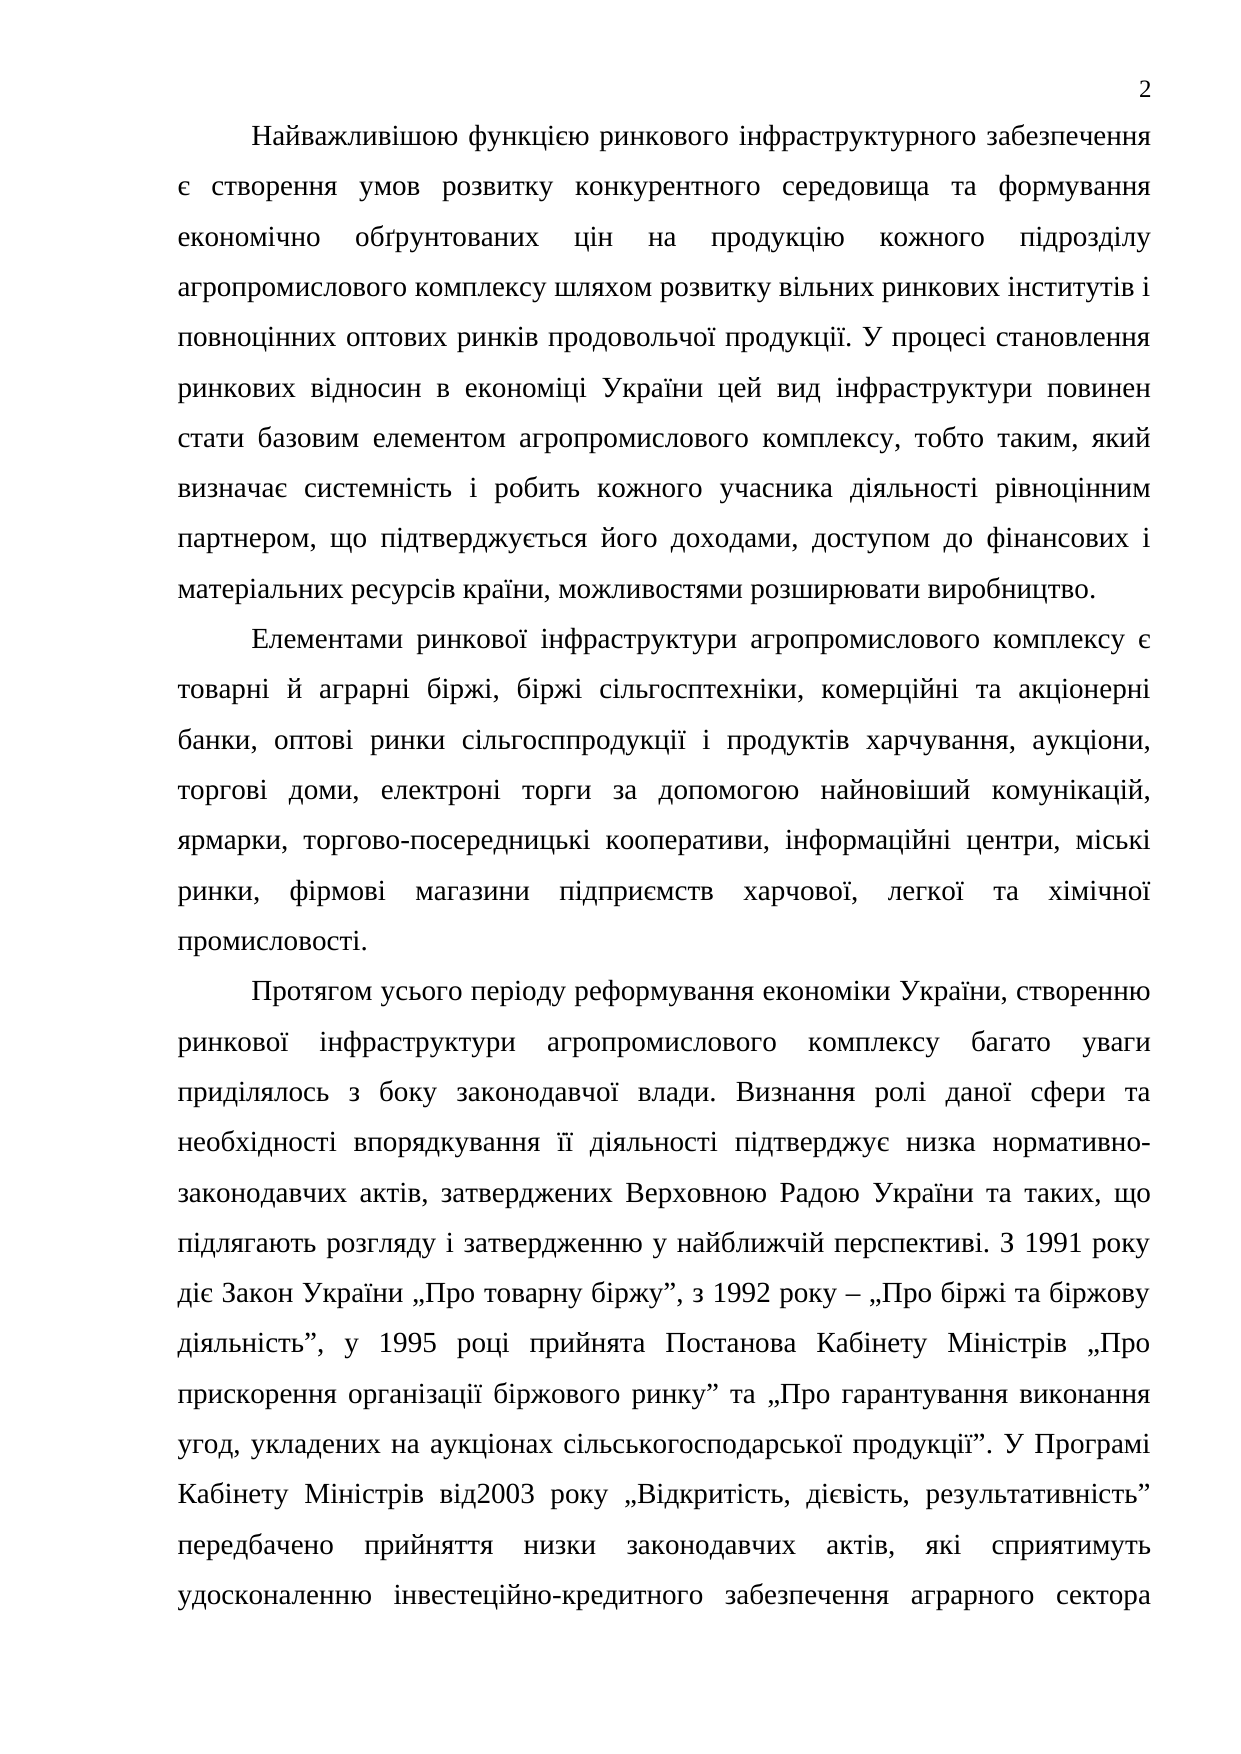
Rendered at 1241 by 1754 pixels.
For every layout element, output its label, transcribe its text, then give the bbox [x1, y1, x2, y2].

text Елементами ринкової інфраструктури агропромислового комплексу є товарні й аграрні біржі, біржі сільгосптехніки, комерційні та акціонерні банки, оптові ринки сільгосппродукції і продуктів харчування, аукціони, торгові доми, електроні торги за допомогою найновіший комунікацій, ярмарки, торгово-посередницькі кооперативи, інформаційні центри, міські ринки, фірмові магазини підприємств харчової, легкої та хімічної промисловості. [177, 621, 1152, 957]
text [177, 973, 1152, 1611]
text Найважливішою функцією ринкового інфраструктурного забезпечення є створення умов розвитку конкурентного середовища та формування економічно обґрунтованих цін на продукцію кожного підрозділу агропромислового комплексу шляхом розвитку вільних ринкових інститутів і повноцінних оптових ринків продовольчої продукції. У процесі становлення ринкових відносин в економіці України цей вид інфраструктури повинен стати базовим елементом агропромислового комплексу, тобто таким, який визначає системність і робить кожного учасника діяльності рівноцінним партнером, що підтверджується його доходами, доступом до фінансових і матеріальних ресурсів країни, можливостями розширювати виробництво. [177, 118, 1152, 604]
